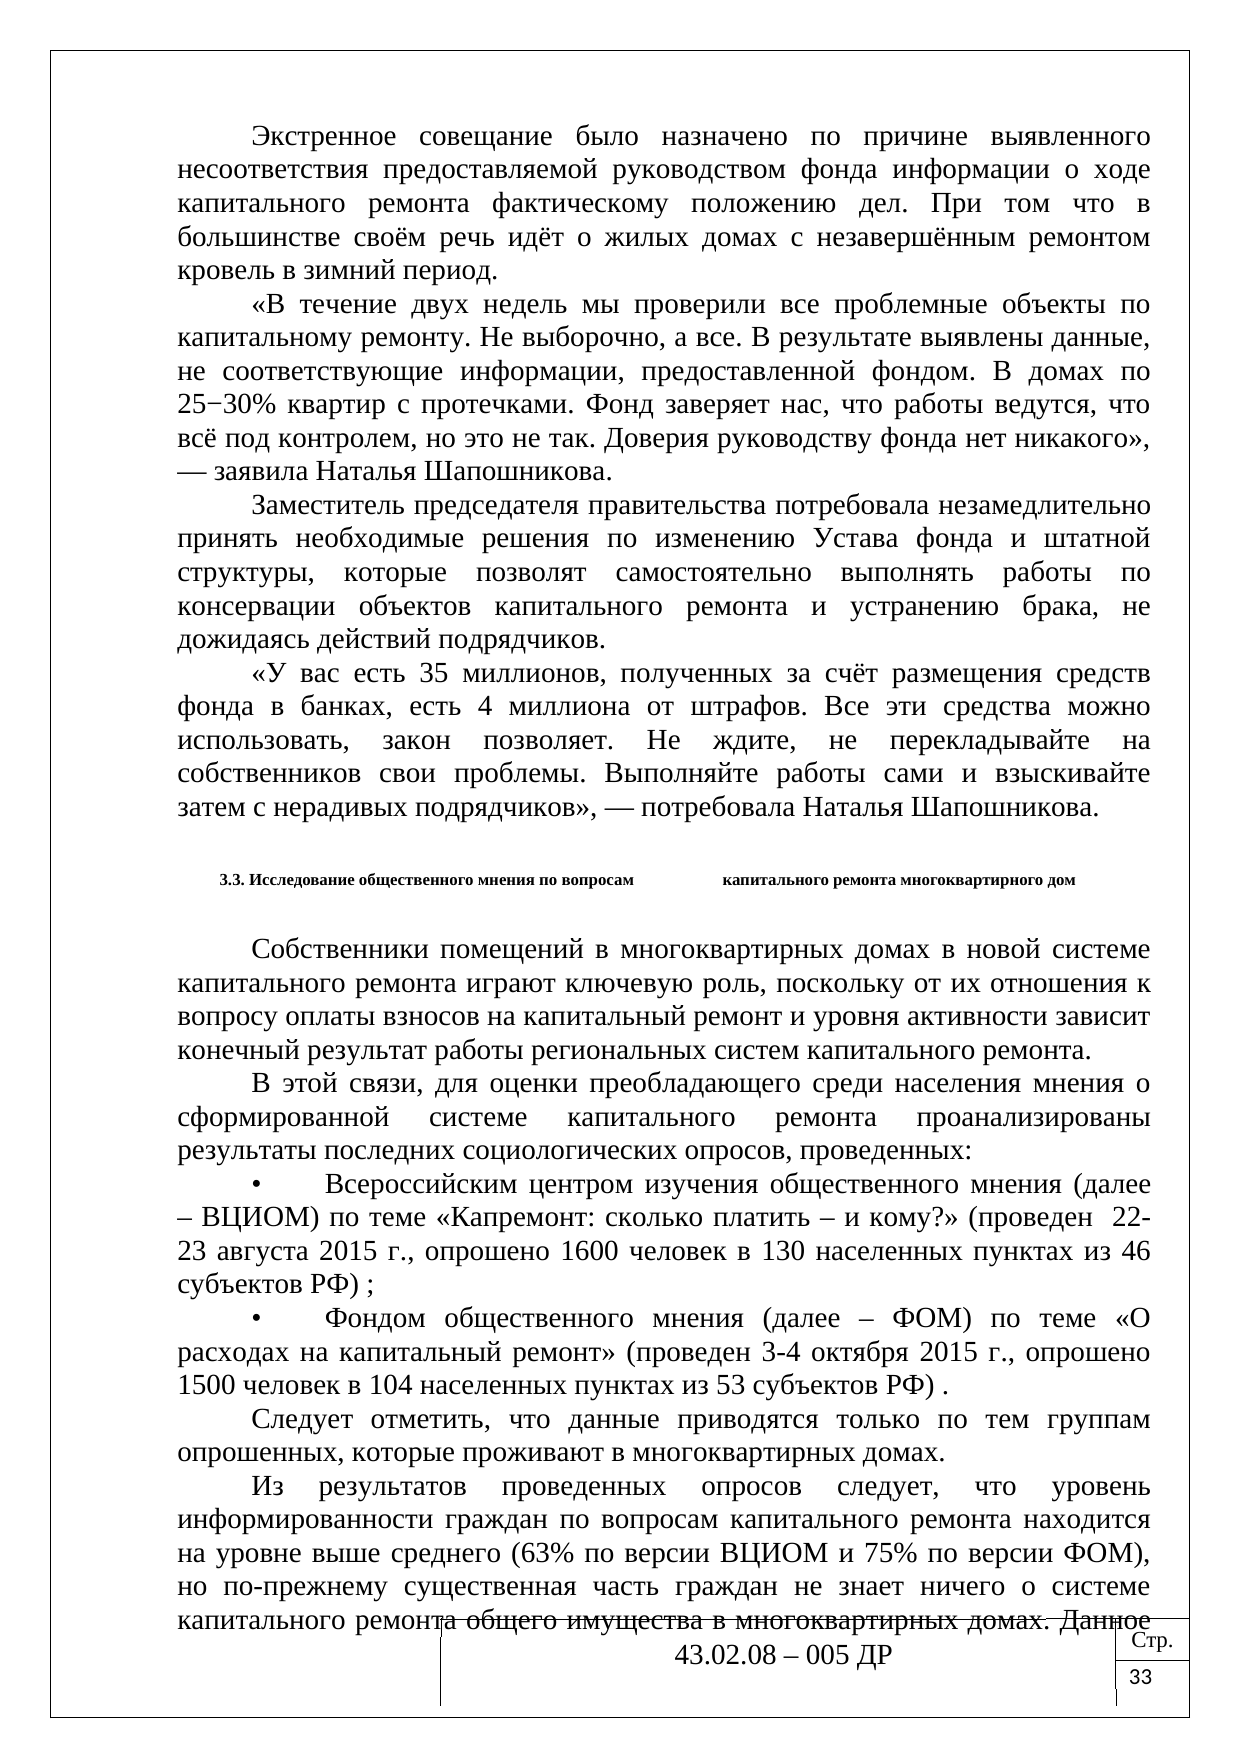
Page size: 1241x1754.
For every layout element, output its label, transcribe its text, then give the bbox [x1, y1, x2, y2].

subtitle 3.3. Исследование общественного мнения по вопросам капитального ремонта многоквартирного дом [177, 856, 1152, 889]
text • Фондом общественного мнения (далее – ФОМ) по теме «О расходах на капитальный ремонт» (проведен 3-4 октября 2015 г., опрошено 1500 человек в 104 населенных пунктах из 53 субъектов РФ) . [177, 1300, 1152, 1401]
text Следует отметить, что данные приводятся только по тем группам опрошенных, которые проживают в многоквартирных домах. [177, 1401, 1152, 1468]
text • Всероссийским центром изучения общественного мнения (далее – ВЦИОМ) по теме «Капремонт: сколько платить – и кому?» (проведен 22-23 августа 2015 г., опрошено 1600 человек в 130 населенных пунктах из 46 субъектов РФ) ; [177, 1166, 1152, 1300]
text Собственники помещений в многоквартирных домах в новой системе капитального ремонта играют ключевую роль, поскольку от их отношения к вопросу оплаты взносов на капитальный ремонт и уровня активности зависит конечный результат работы региональных систем капитального ремонта. [177, 931, 1152, 1065]
text «У вас есть 35 миллионов, полученных за счёт размещения средств фонда в банках, есть 4 миллиона от штрафов. Все эти средства можно использовать, закон позволяет. Не ждите, не перекладывайте на собственников свои проблемы. Выполняйте работы сами и взыскивайте затем с нерадивых подрядчиков», — потребовала Наталья Шапошникова. [177, 655, 1152, 822]
text «В течение двух недель мы проверили все проблемные объекты по капитальному ремонту. Не выборочно, а все. В результате выявлены данные, не соответствующие информации, предоставленной фондом. В домах по 25−30% квартир с протечками. Фонд заверяет нас, что работы ведутся, что всё под контролем, но это не так. Доверия руководству фонда нет никакого», — заявила Наталья Шапошникова. [177, 286, 1152, 487]
text Заместитель председателя правительства потребовала незамедлительно принять необходимые решения по изменению Устава фонда и штатной структуры, которые позволят самостоятельно выполнять работы по консервации объектов капитального ремонта и устранению брака, не дожидаясь действий подрядчиков. [177, 487, 1152, 655]
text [177, 1468, 1152, 1636]
text В этой связи, для оценки преобладающего среди населения мнения о сформированной системе капитального ремонта проанализированы результаты последних социологических опросов, проведенных: [177, 1065, 1152, 1166]
text Экстренное совещание было назначено по причине выявленного несоответствия предоставляемой руководством фонда информации о ходе капитального ремонта фактическому положению дел. При том что в большинстве своём речь идёт о жилых домах с незавершённым ремонтом кровель в зимний период. [177, 118, 1152, 286]
